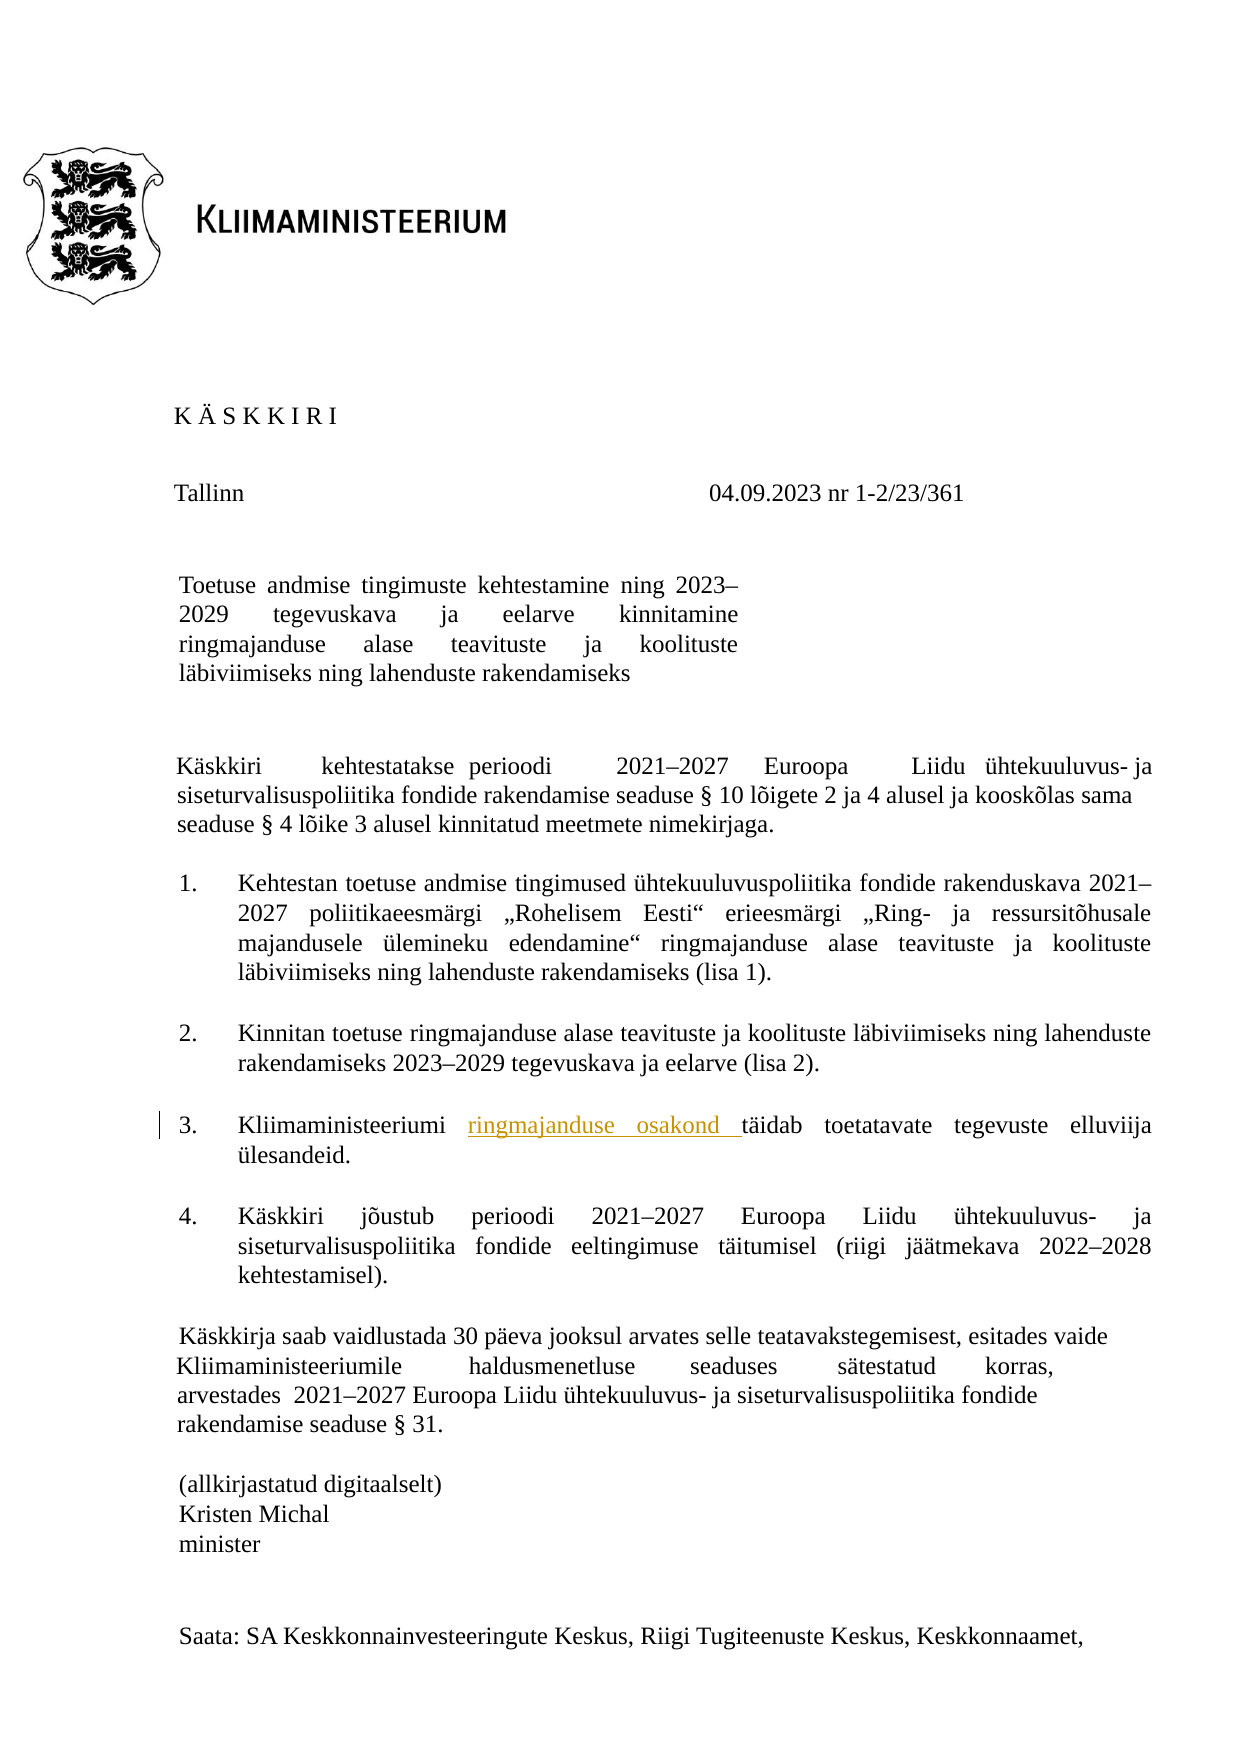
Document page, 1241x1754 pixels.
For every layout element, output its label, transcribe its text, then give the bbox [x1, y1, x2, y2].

text (allkirjastatud digitaalselt) [179, 1469, 1152, 1497]
list Kehtestan toetuse andmise tingimused ühtekuuluvuspoliitika fondide rakenduskava 2021– 2027 poliitikaeesmärgi „Rohelisem Eesti“ erieesmärgi „Ring- ja ressursitõhusale majandusele ülemineku edendamine“ ringmajanduse alase teavituste ja koolituste läbiviimiseks ning lahenduste rakendamiseks (lisa 1). [179, 868, 1152, 986]
text Kliimaministeeriumile haldusmenetluse seaduses sätestatud korras, arvestades 2021–2027 Euroopa Liidu ühtekuuluvus- ja siseturvalisuspoliitika fondide rakendamise seaduse § 31. [176, 1351, 1153, 1438]
text Kristen Michal [179, 1499, 1152, 1527]
picture [23, 147, 508, 305]
text Tallinn 04.09.2023 nr 1-2/23/361 [174, 478, 1152, 506]
text Käskkiri kehtestatakse perioodi 2021–2027 Euroopa Liidu ühtekuuluvus- ja siseturvalisuspoliitika fondide rakendamise seaduse § 10 lõigete 2 ja 4 alusel ja kooskõlas sama seaduse § 4 lõike 3 alusel kinnitatud meetmete nimekirjaga. [176, 751, 1153, 837]
list Kinnitan toetuse ringmajanduse alase teavituste ja koolituste läbiviimiseks ning lahenduste rakendamiseks 2023–2029 tegevuskava ja eelarve (lisa 2). [179, 1018, 1152, 1077]
text minister [178, 1529, 1152, 1557]
text Saata: SA Keskkonnainvesteeringute Keskus, Riigi Tugiteenuste Keskus, Keskkonnaamet, [179, 1621, 1152, 1650]
list Kliimaministeeriumi täidab toetatavate tegevuste elluviija ülesandeid. [179, 1111, 1152, 1169]
text Toetuse andmise tingimuste kehtestamine ning 2023– 2029 tegevuskava ja eelarve kinnitamine ringmajanduse alase teavituste ja koolituste läbiviimiseks ning lahenduste rakendamiseks [179, 570, 738, 687]
list Käskkiri jõustub perioodi 2021–2027 Euroopa Liidu ühtekuuluvus- ja siseturvalisuspoliitika fondide eeltingimuse täitumisel (riigi jäätmekava 2022–2028 kehtestamisel). [179, 1201, 1152, 1289]
text K Ä S K K I R I [174, 401, 1152, 430]
text Käskkirja saab vaidlustada 30 päeva jooksul arvates selle teatavakstegemisest, esitades vaide [179, 1321, 1152, 1350]
